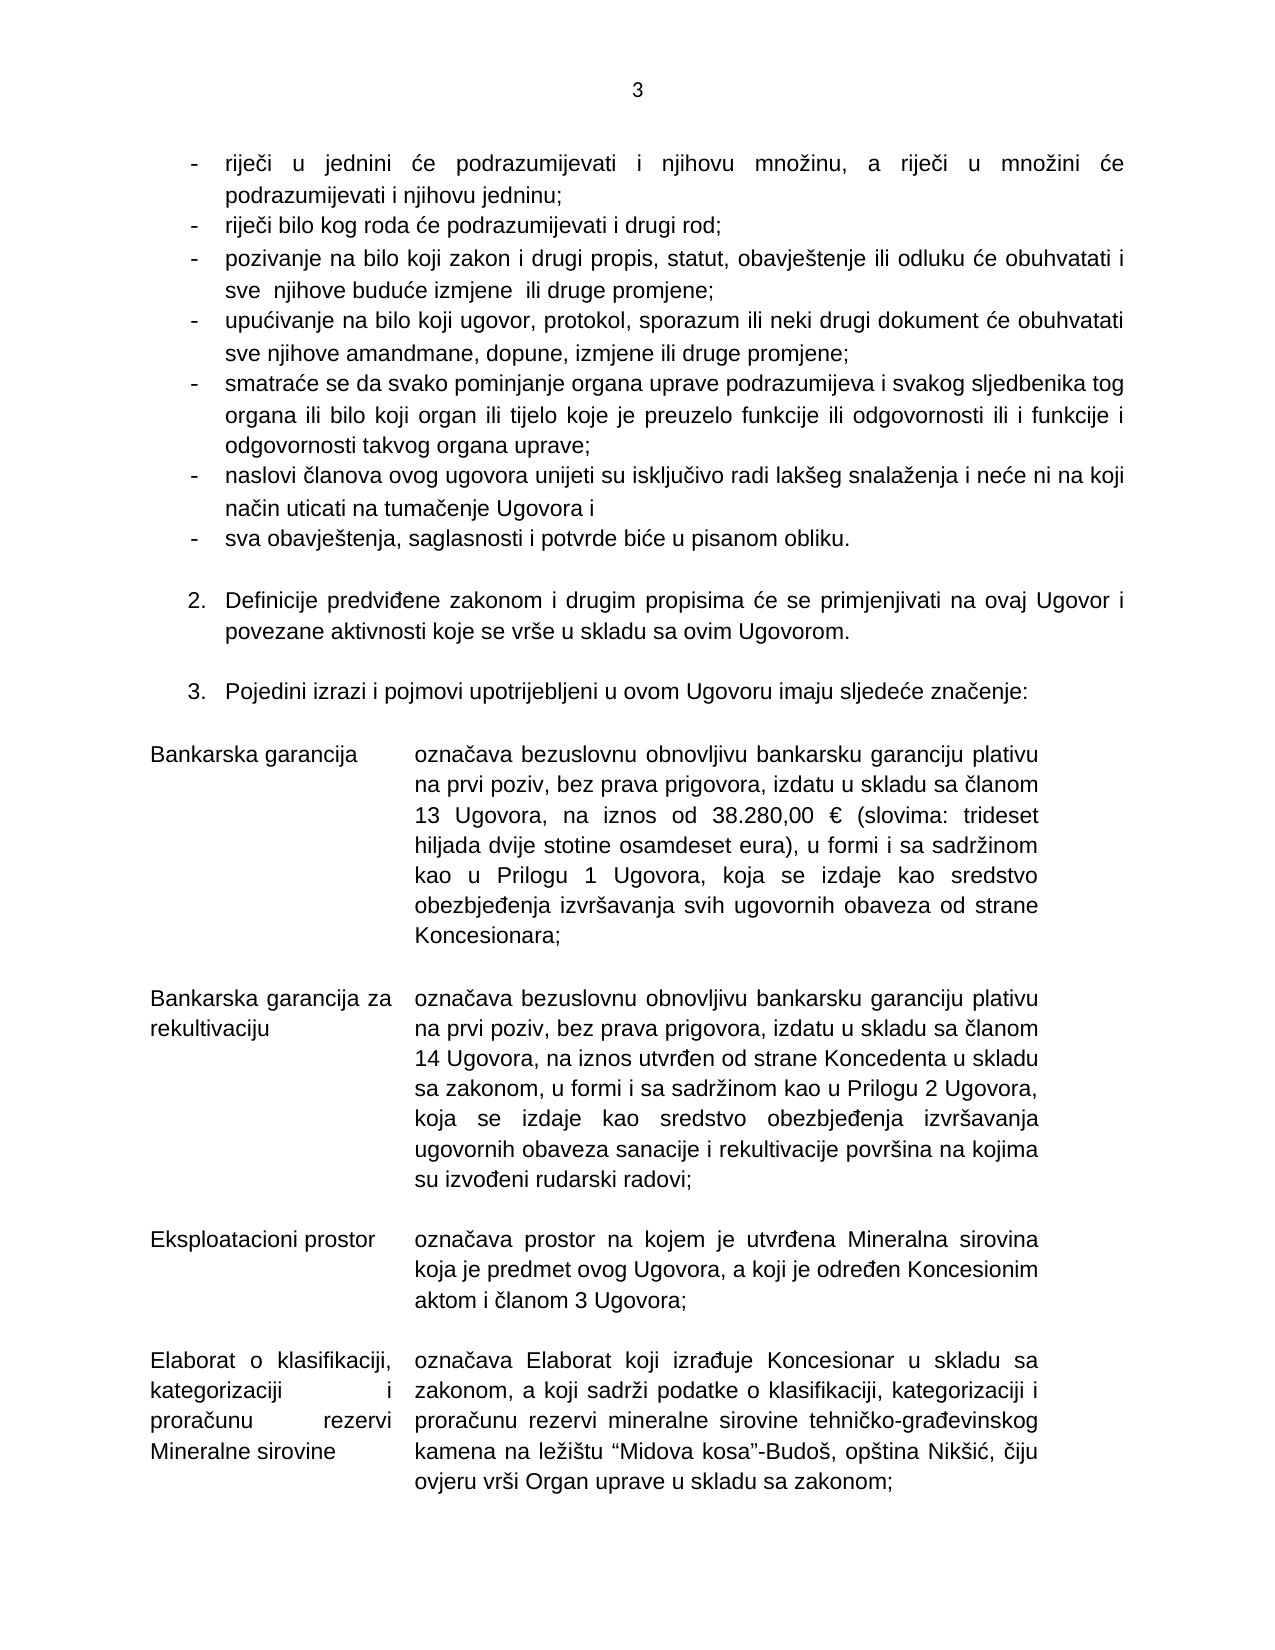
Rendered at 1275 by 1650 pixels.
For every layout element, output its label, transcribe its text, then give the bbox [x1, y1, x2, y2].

list upućivanje na bilo koji ugovor, protokol, sporazum ili neki drugi dokument će obuhvatati sve njihove amandmane, dopune, izmjene ili druge promjene; [187, 307, 1125, 366]
list smatraće se da svako pominjanje organa uprave podrazumijeva i svakog sljedbenika tog organa ili bilo koji organ ili tijelo koje je preuzelo funkcije ili odgovornosti ili i funkcije i odgovornosti takvog organa uprave; [187, 370, 1125, 458]
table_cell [403, 1347, 1050, 1498]
table_header Bankarska garancija [139, 741, 403, 984]
list riječi u jednini će podrazumijevati i njihovu množinu, a riječi u množini će podrazumijevati i njihovu jedninu; [187, 150, 1125, 208]
list Pojedini izrazi i pojmovi upotrijebljeni u ovom Ugovoru imaju sljedeće značenje: [187, 678, 1125, 704]
table_cell Eksploatacioni prostor [139, 1226, 403, 1347]
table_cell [139, 1347, 403, 1498]
list naslovi članova ovog ugovora unijeti su isključivo radi lakšeg snalaženja i neće ni na koji način uticati na tumačenje Ugovora i [187, 462, 1125, 521]
list pozivanje na bilo koji zakon i drugi propis, statut, obavještenje ili odluku će obuhvatati i sve njihove buduće izmjene ili druge promjene; [187, 245, 1125, 303]
table_cell Bankarska garancija za rekultivaciju [139, 985, 403, 1226]
list riječi bilo kog roda će podrazumijevati i drugi rod; [187, 212, 1125, 241]
table_header označava bezuslovnu obnovljivu bankarsku garanciju plativu na prvi poziv, bez prava prigovora, izdatu u skladu sa članom 13 Ugovora, na iznos od 38.280,00 € (slovima: trideset hiljada dvije stotine osamdeset eura), u formi i sa sadržinom kao u Prilogu 1 Ugovora, koja se izdaje kao sredstvo obezbjeđenja izvršavanja svih ugovornih obaveza od strane Koncesionara; [403, 741, 1050, 984]
table_cell označava bezuslovnu obnovljivu bankarsku garanciju plativu na prvi poziv, bez prava prigovora, izdatu u skladu sa članom 14 Ugovora, na iznos utvrđen od strane Koncedenta u skladu sa zakonom, u formi i sa sadržinom kao u Prilogu 2 Ugovora, koja se izdaje kao sredstvo obezbjeđenja izvršavanja ugovornih obaveza sanacije i rekultivacije površina na kojima su izvođeni rudarski radovi; [403, 985, 1050, 1226]
list sva obavještenja, saglasnosti i potvrde biće u pisanom obliku. [187, 525, 1125, 553]
table_cell označava prostor na kojem je utvrđena Mineralna sirovina koja je predmet ovog Ugovora, a koji je određen Koncesionim aktom i članom 3 Ugovora; [403, 1226, 1050, 1347]
list Definicije predviđene zakonom i drugim propisima će se primjenjivati na ovaj Ugovor i povezane aktivnosti koje se vrše u skladu sa ovim Ugovorom. [187, 587, 1125, 644]
